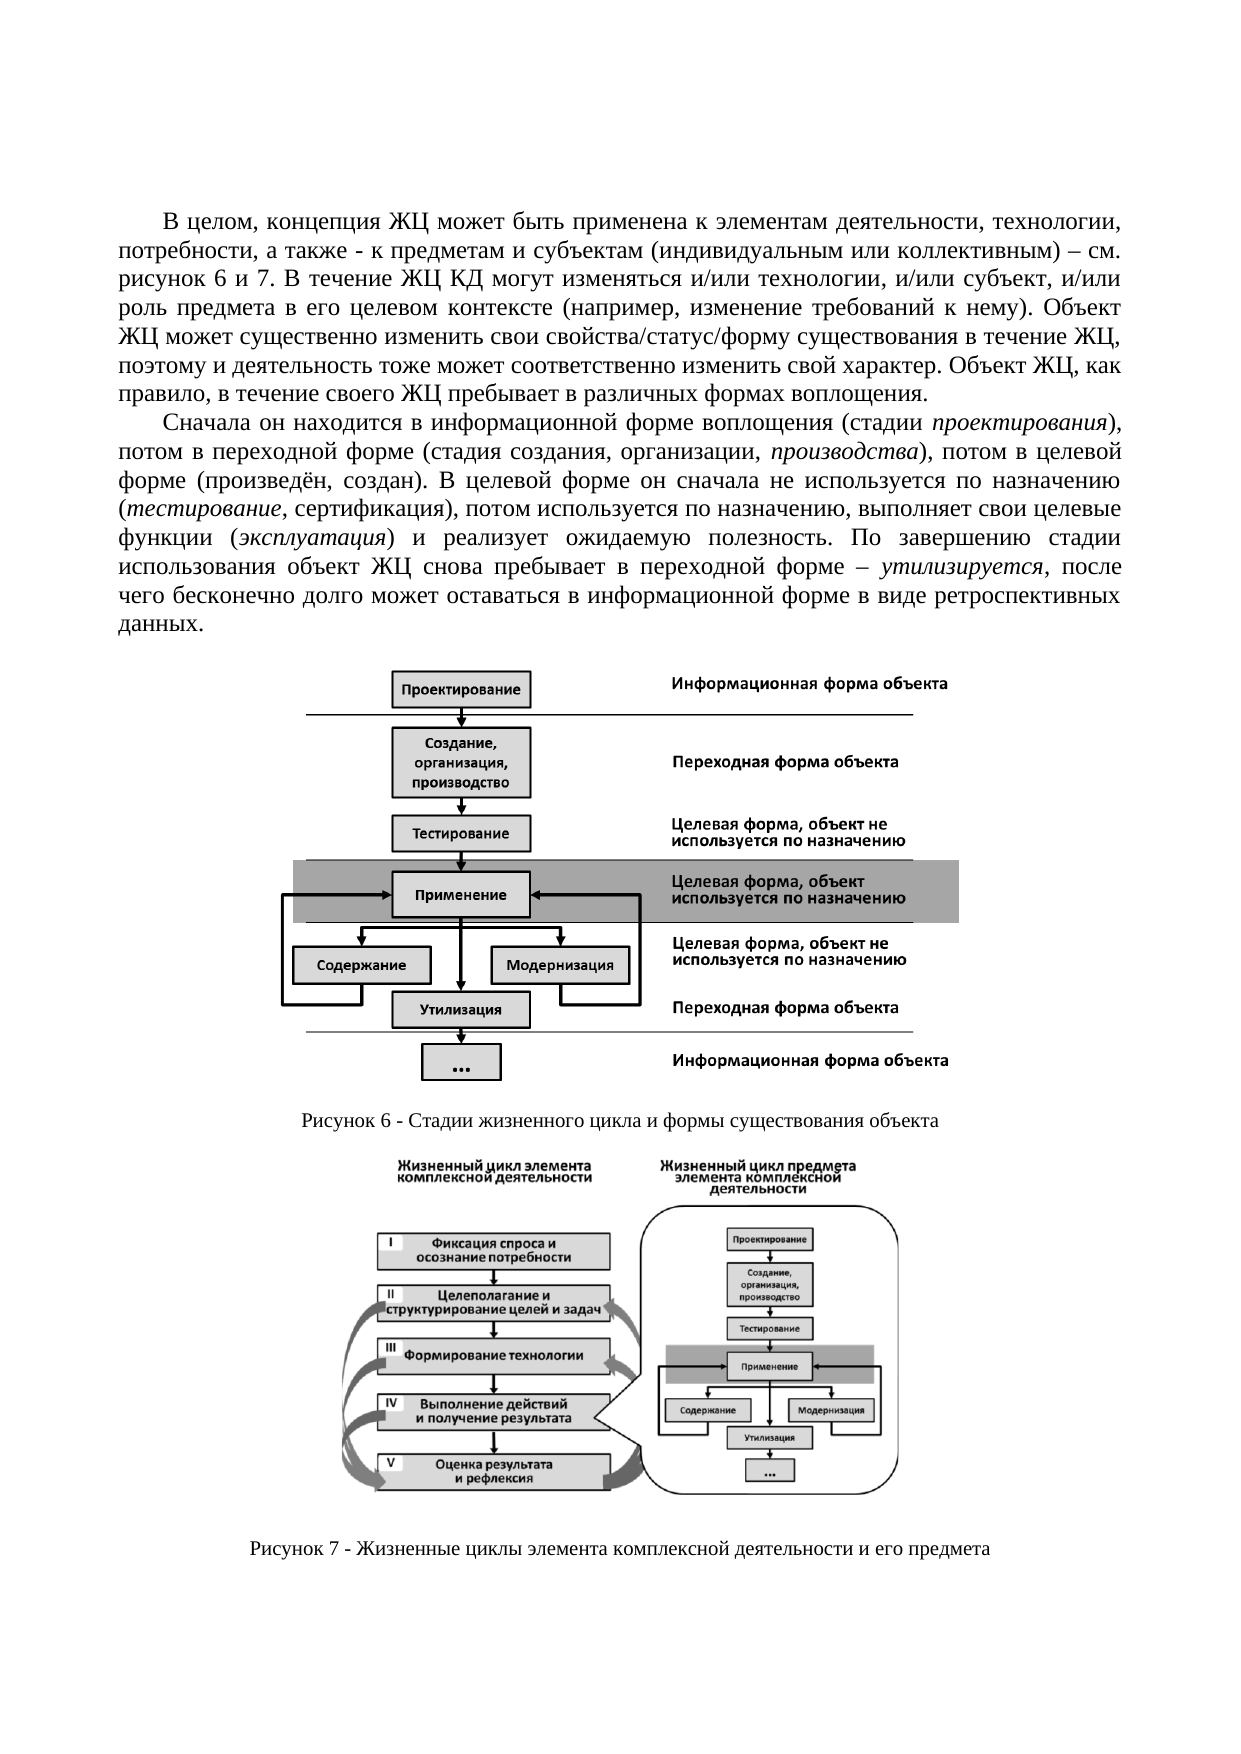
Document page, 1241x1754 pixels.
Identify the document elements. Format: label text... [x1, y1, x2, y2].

picture [341, 1150, 899, 1495]
text Рисунок 7 - Жизненные циклы элемента комплексной деятельности и его предмета [118, 1536, 1122, 1559]
text Рисунок 6 - Стадии жизненного цикла и формы существования объекта [118, 1108, 1122, 1132]
text Сначала он находится в информационной форме воплощения (стадии проектирования), потом в переходной форме (стадия создания, организации, производства), потом в целевой форме (произведён, создан). В целевой форме он сначала не используется по назначению (тестирование, сертификация), потом используется по назначению, выполняет свои целевые функции (эксплуатация) и реализует ожидаемую полезность. По завершению стадии использования объект ЖЦ снова пребывает в переходной форме – утилизируется, после чего бесконечно долго может оставаться в информационной форме в виде ретроспективных данных. [118, 407, 1122, 637]
picture [280, 666, 960, 1096]
text В целом, концепция ЖЦ может быть применена к элементам деятельности, технологии, потребности, а также - к предметам и субъектам (индивидуальным или коллективным) – см. рисунок 6 и 7. В течение ЖЦ КД могут изменяться и/или технологии, и/или субъект, и/или роль предмета в его целевом контексте (например, изменение требований к нему). Объект ЖЦ может существенно изменить свои свойства/статус/форму существования в течение ЖЦ, поэтому и деятельность тоже может соответственно изменить свой характер. Объект ЖЦ, как правило, в течение своего ЖЦ пребывает в различных формах воплощения. [118, 206, 1122, 407]
